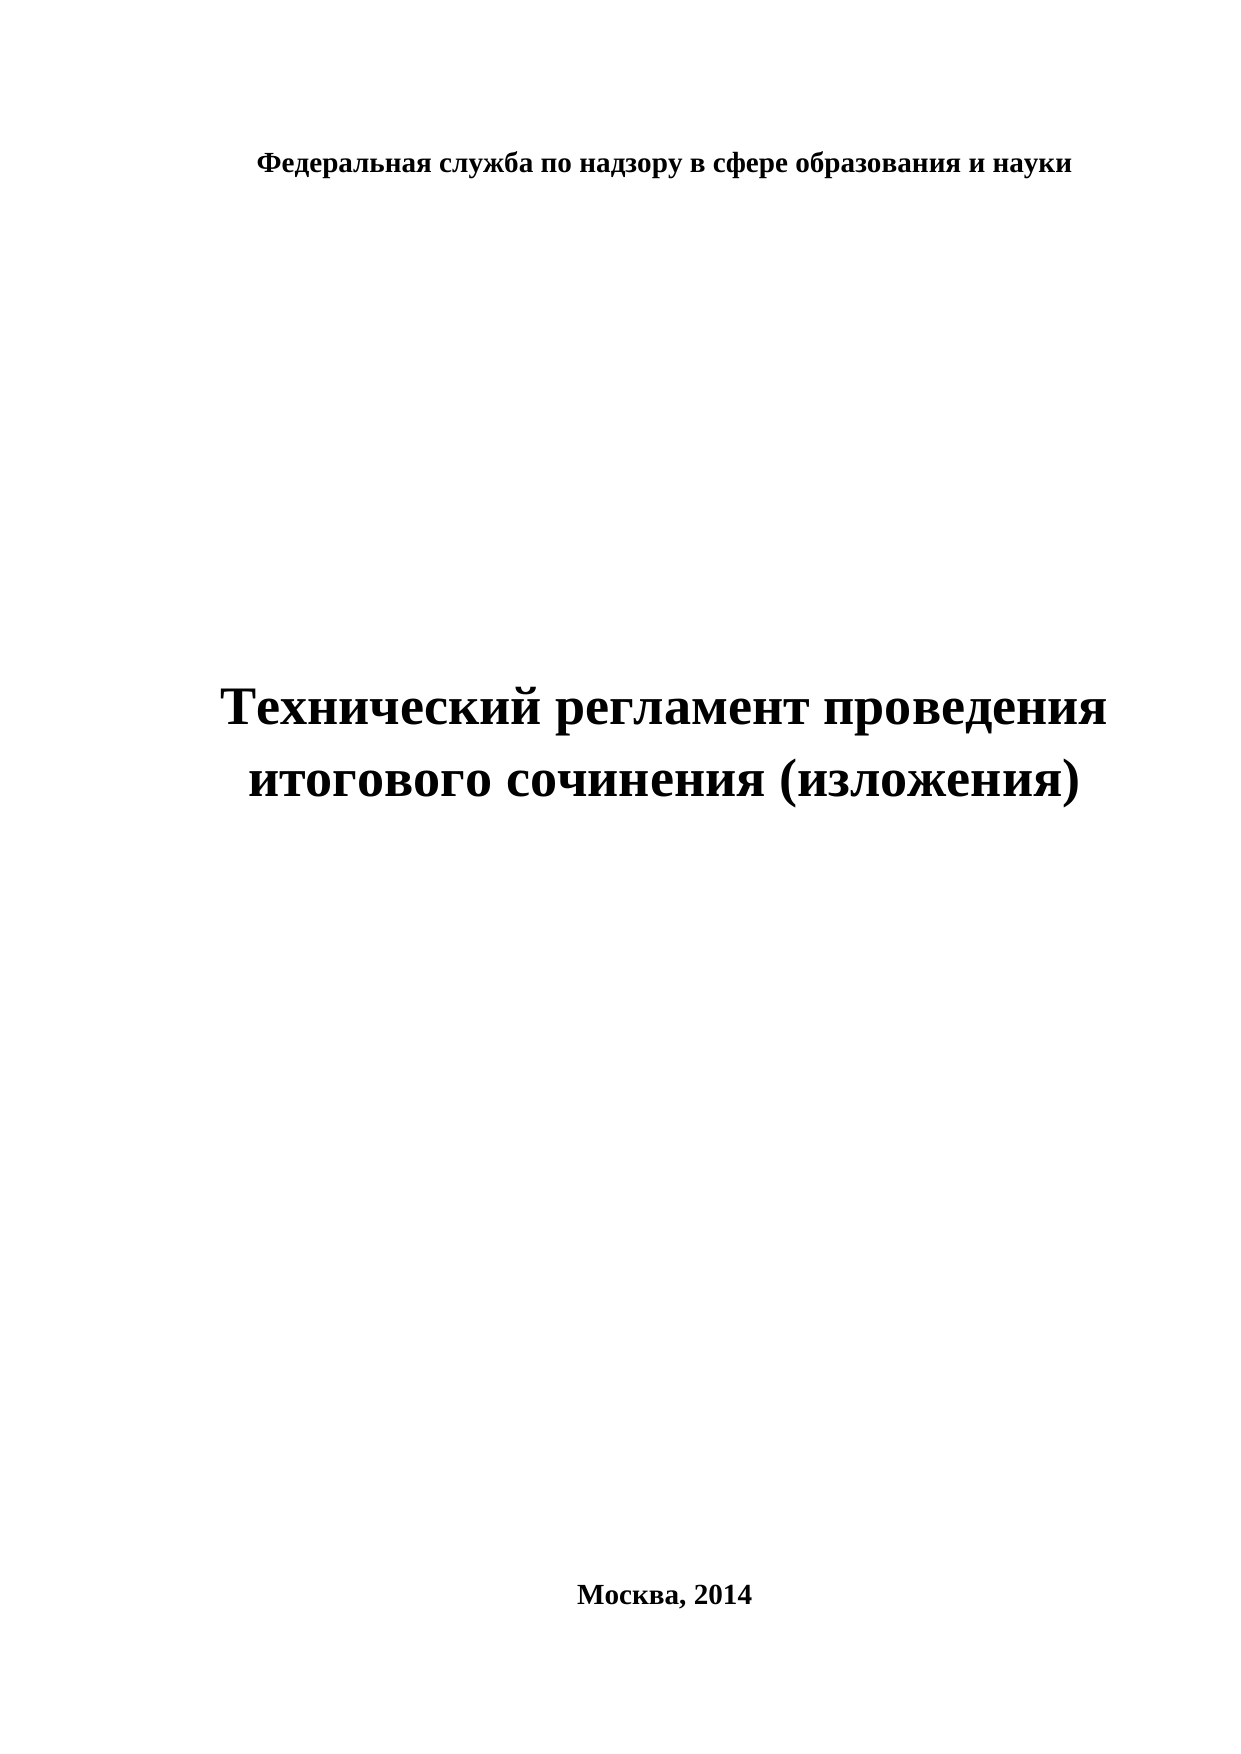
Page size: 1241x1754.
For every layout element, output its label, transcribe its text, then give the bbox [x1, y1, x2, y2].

text Технический регламент проведения итогового сочинения (изложения) [177, 674, 1152, 808]
text Федеральная служба по надзору в сфере образования и науки [177, 145, 1152, 178]
text Москва, 2014 [177, 1577, 1152, 1611]
